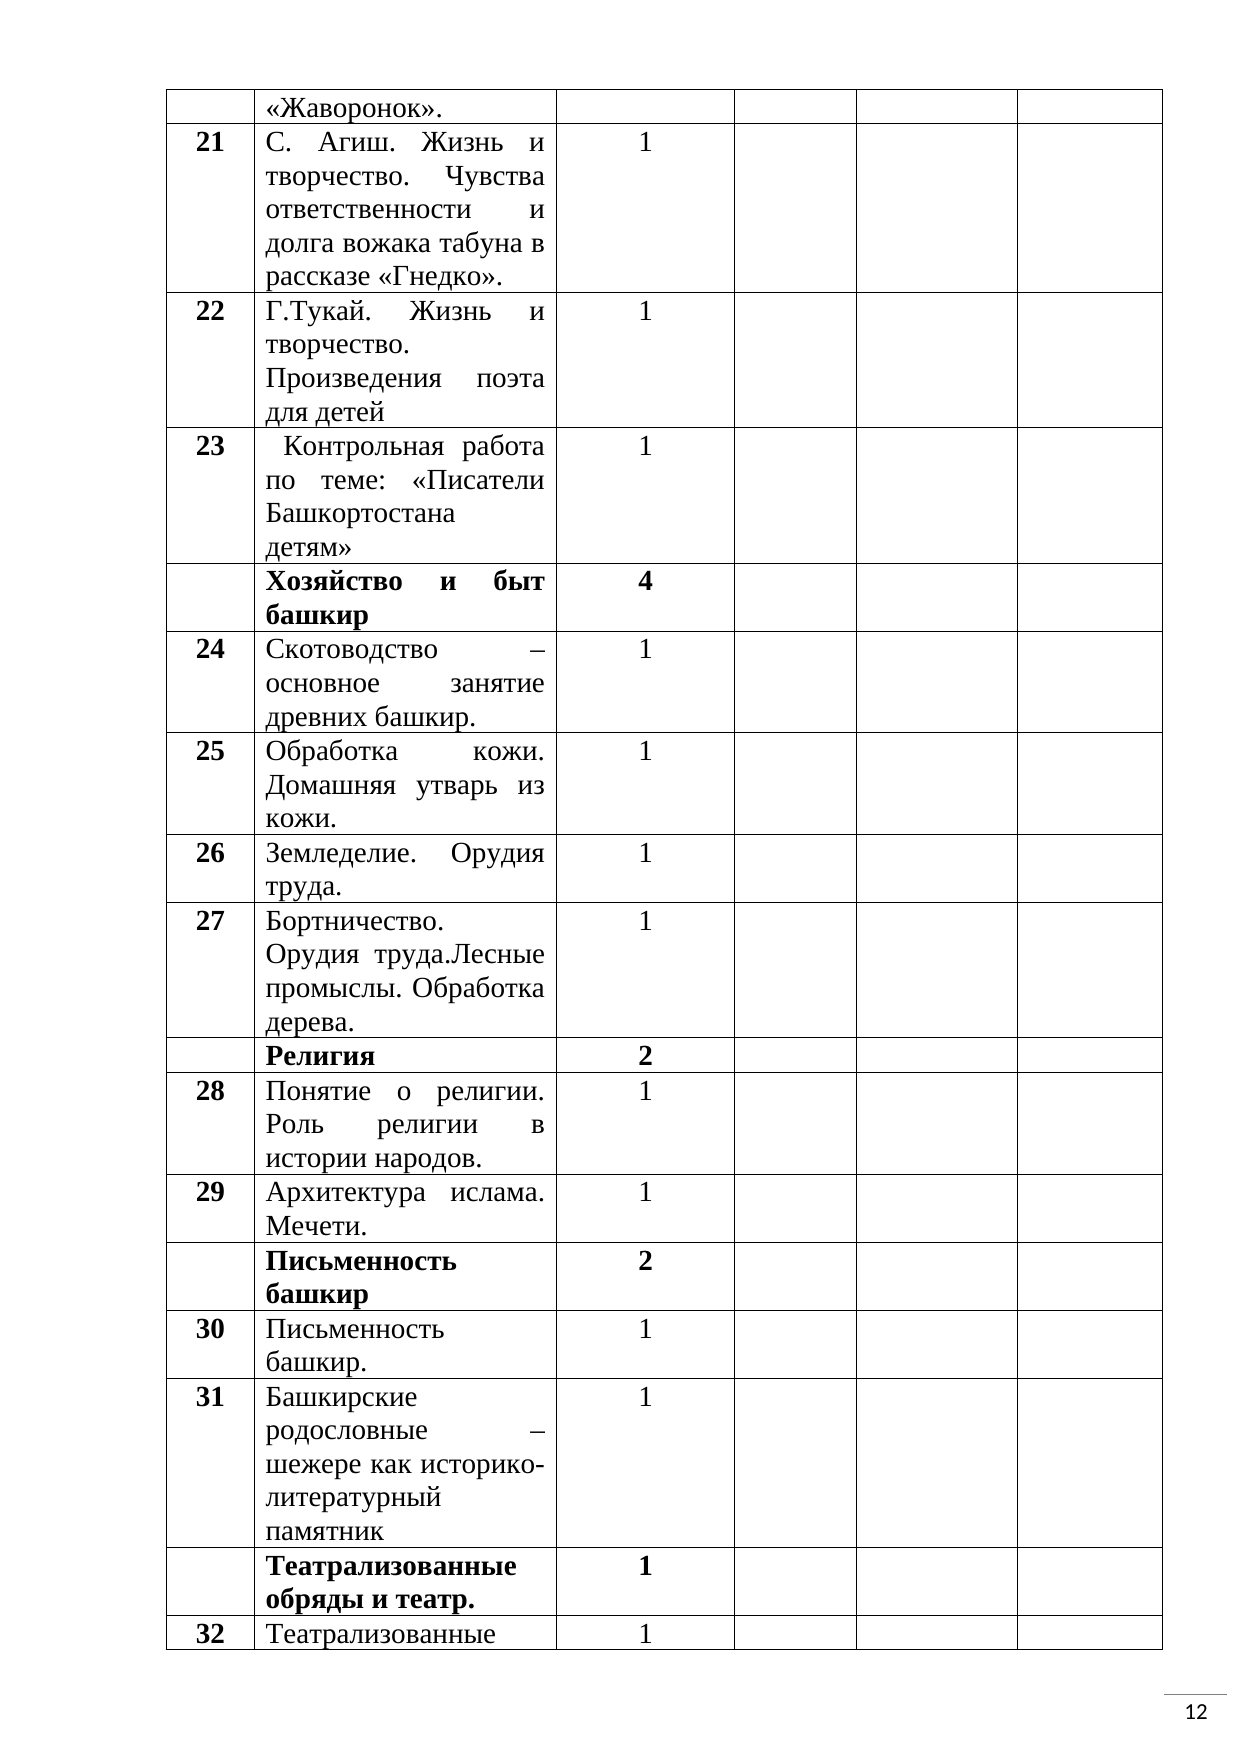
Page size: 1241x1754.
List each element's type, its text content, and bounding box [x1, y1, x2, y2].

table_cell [255, 90, 556, 123]
table_cell 30 [167, 1311, 254, 1378]
table_cell 4 [557, 564, 734, 631]
table_cell [857, 1311, 1017, 1378]
table_cell [735, 733, 856, 834]
table_cell Обработка кожи. Домашняя утварь из кожи. [255, 733, 556, 834]
table_cell 2 [557, 1243, 734, 1310]
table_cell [255, 1548, 556, 1615]
table_cell 32 [167, 1616, 254, 1649]
table_cell Хозяйство и быт башкир [255, 564, 556, 631]
table_cell [735, 835, 856, 902]
table_cell [1018, 1379, 1162, 1547]
table_cell [1018, 90, 1162, 123]
table_cell [735, 1548, 856, 1615]
table_cell 1 [557, 428, 734, 562]
table_cell 1 [557, 733, 734, 834]
table_cell Религия [255, 1038, 556, 1072]
table_cell Понятие о религии. Роль религии в истории народов. [255, 1073, 556, 1173]
table_cell [735, 564, 856, 631]
table_cell 2 [557, 1038, 734, 1072]
table_cell [735, 1311, 856, 1378]
table_cell [857, 1073, 1017, 1173]
table_cell [1018, 632, 1162, 732]
table_cell Письменность башкир [255, 1243, 556, 1310]
table_cell [857, 632, 1017, 732]
table_cell 26 [167, 835, 254, 902]
table_cell 1 [557, 293, 734, 427]
table_cell [735, 903, 856, 1037]
table_cell [167, 1243, 254, 1310]
table_cell 1 [557, 90, 734, 123]
table_cell [167, 564, 254, 631]
table_cell 31 [167, 1379, 254, 1547]
table_cell 27 [167, 903, 254, 1037]
table_cell [857, 90, 1017, 123]
table_cell Башкирские родословные – шежере как историко-литературный памятник [255, 1379, 556, 1547]
table_cell Контрольная работа по теме: «Писатели Башкортостана детям» [255, 428, 556, 562]
table_cell 1 [557, 632, 734, 732]
table_cell [1018, 564, 1162, 631]
table_cell Письменность башкир. [255, 1311, 556, 1378]
table_cell 1 [557, 903, 734, 1037]
table_cell Г.Тукай. Жизнь и творчество. Произведения поэта для детей [255, 293, 556, 427]
table_cell [1018, 1073, 1162, 1173]
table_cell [255, 1616, 556, 1649]
table_cell [1018, 293, 1162, 427]
table_cell 1 [557, 1073, 734, 1173]
table_cell [735, 1616, 856, 1649]
table_cell 25 [167, 733, 254, 834]
table_cell [1018, 1548, 1162, 1615]
table_cell [857, 733, 1017, 834]
table_cell [857, 1379, 1017, 1547]
table_cell 1 [557, 1616, 734, 1649]
table_cell [735, 1379, 856, 1547]
table_cell [857, 903, 1017, 1037]
table_cell 1 [557, 835, 734, 902]
table_cell 23 [167, 428, 254, 562]
table_cell С. Агиш. Жизнь и творчество. Чувства ответственности и долга вожака табуна в рассказе «Гнедко». [255, 124, 556, 292]
table_cell [167, 1548, 254, 1615]
table_cell 1 [557, 1379, 734, 1547]
table_cell 21 [167, 124, 254, 292]
table_cell [1018, 903, 1162, 1037]
table_cell Бортничество. Орудия труда.Лесные промыслы. Обработка дерева. [255, 903, 556, 1037]
table_cell [1018, 1243, 1162, 1310]
table_cell [1018, 124, 1162, 292]
table_cell [735, 1243, 856, 1310]
table_cell 1 [557, 124, 734, 292]
table_cell 1 [557, 1175, 734, 1242]
table_cell [857, 1548, 1017, 1615]
table_cell [1018, 1616, 1162, 1649]
table_cell 28 [167, 1073, 254, 1173]
table_cell 24 [167, 632, 254, 732]
table_cell [857, 1616, 1017, 1649]
table_cell [735, 124, 856, 292]
table_cell [1018, 1175, 1162, 1242]
table_cell [735, 1175, 856, 1242]
table_cell [1018, 1311, 1162, 1378]
table_cell [1018, 835, 1162, 902]
table_cell [857, 1038, 1017, 1072]
table_cell [857, 293, 1017, 427]
table_cell [857, 835, 1017, 902]
table_cell [857, 428, 1017, 562]
table_cell 22 [167, 293, 254, 427]
table_cell [857, 1243, 1017, 1310]
table_cell [167, 1038, 254, 1072]
table_cell [735, 1038, 856, 1072]
table_cell [1018, 428, 1162, 562]
table_cell [857, 1175, 1017, 1242]
table_cell [735, 1073, 856, 1173]
table_cell Земледелие. Орудия труда. [255, 835, 556, 902]
table_cell 1 [557, 1548, 734, 1615]
table_cell [735, 428, 856, 562]
table_cell Архитектура ислама. Мечети. [255, 1175, 556, 1242]
table_cell 29 [167, 1175, 254, 1242]
table_cell [735, 293, 856, 427]
table_cell [1018, 1038, 1162, 1072]
table_cell [735, 90, 856, 123]
table_cell [857, 124, 1017, 292]
table_cell [735, 632, 856, 732]
table_cell [857, 564, 1017, 631]
table_cell Скотоводство – основное занятие древних башкир. [255, 632, 556, 732]
table_cell 20 [167, 90, 254, 123]
table_cell 1 [557, 1311, 734, 1378]
table_cell [1018, 733, 1162, 834]
